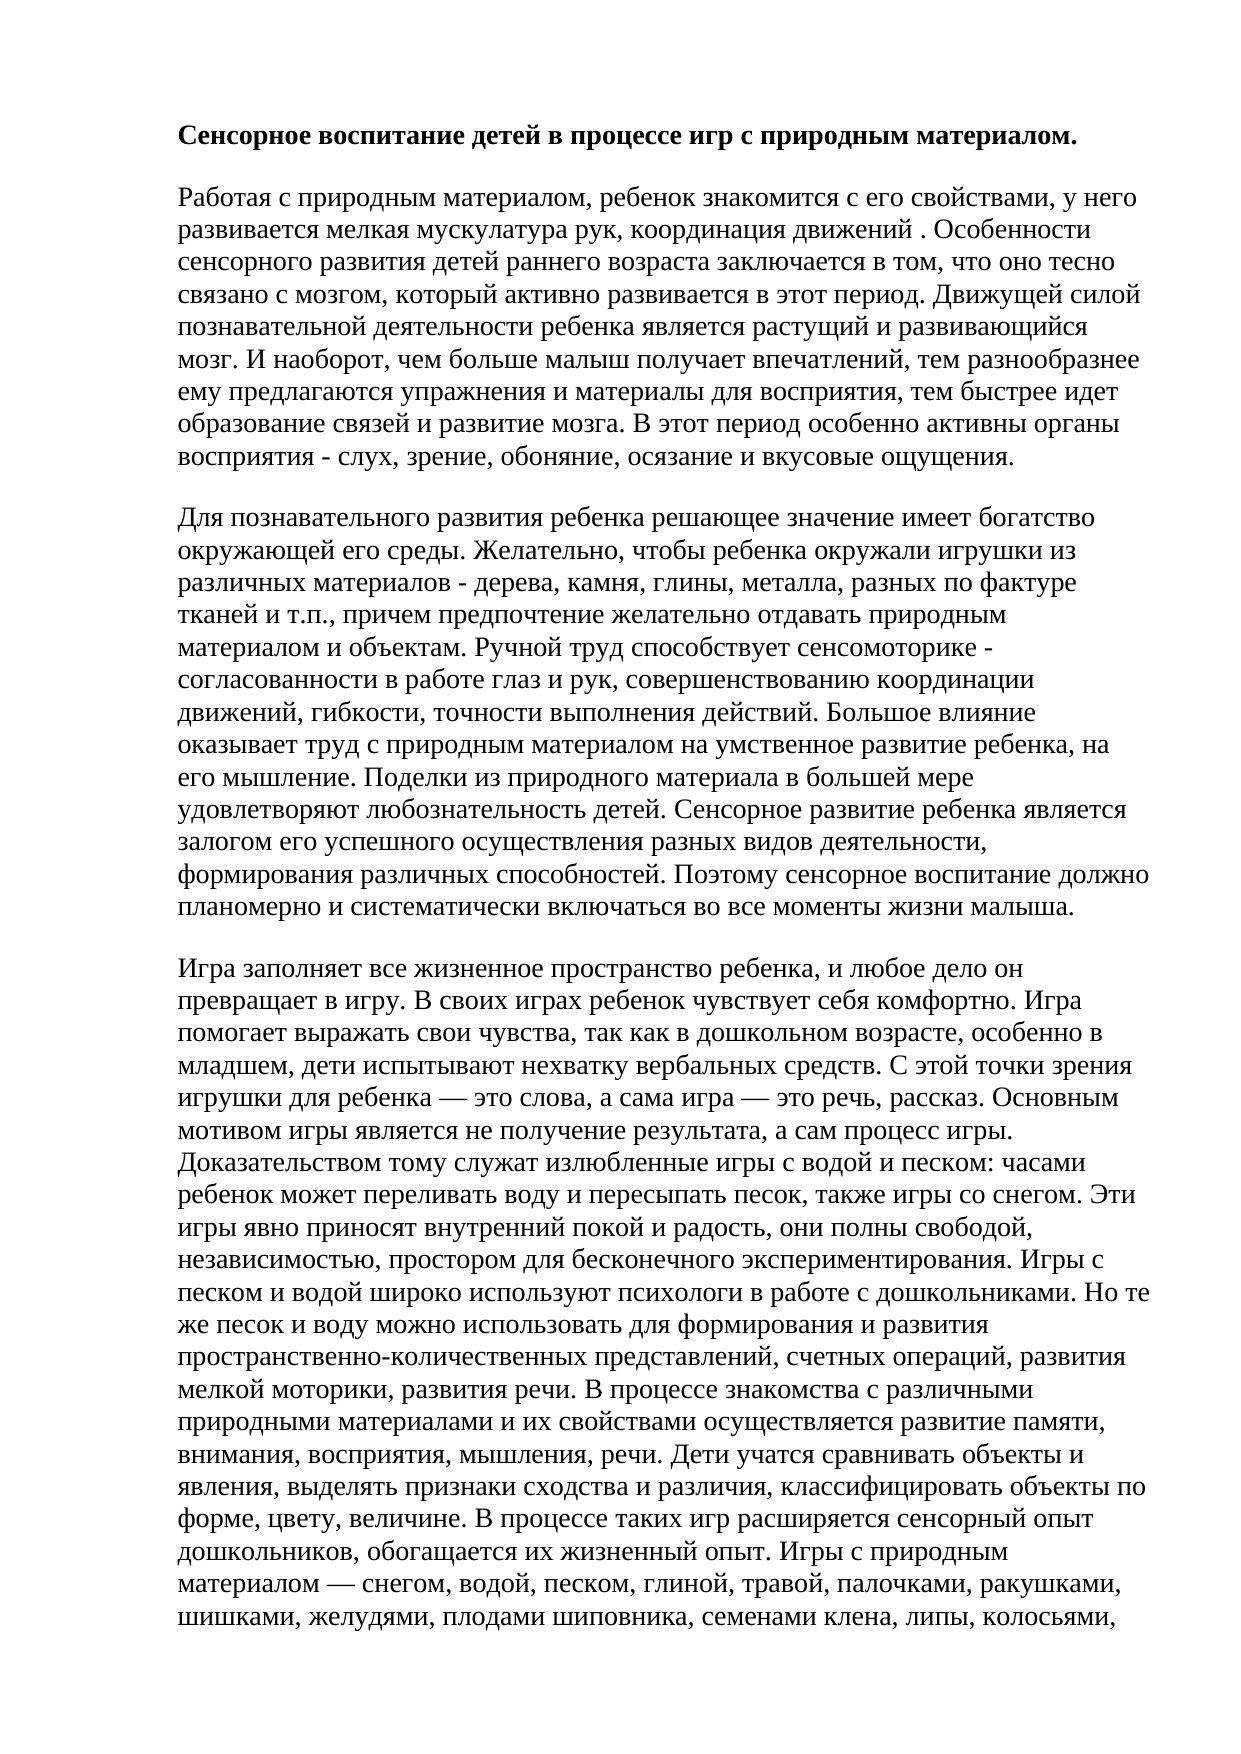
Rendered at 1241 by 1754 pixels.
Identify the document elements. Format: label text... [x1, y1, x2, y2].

text Сенсорное воспитание детей в процессе игр с природным материалом. [177, 118, 1152, 151]
text Для познавательного развития ребенка решающее значение имеет богатство окружающей его среды. Желательно, чтобы ребенка окружали игрушки из различных материалов - дерева, камня, глины, металла, разных по фактуре тканей и т.п., причем предпочтение желательно отдавать природным материалом и объектам. Ручной труд способствует сенсомоторике - согласованности в работе глаз и рук, совершенствованию координации движений, гибкости, точности выполнения действий. Большое влияние оказывает труд с природным материалом на умственное развитие ребенка, на его мышление. Поделки из природного материала в большей мере удовлетворяют любознательность детей. Сенсорное развитие ребенка является залогом его успешного осуществления разных видов деятельности, формирования различных способностей. Поэтому сенсорное воспитание должно планомерно и систематически включаться во все моменты жизни малыша. [177, 500, 1152, 922]
text Работая с природным материалом, ребенок знакомится с его свойствами, у него развивается мелкая мускулатура рук, координация движений . Особенности сенсорного развития детей раннего возраста заключается в том, что оно тесно связано с мозгом, который активно развивается в этот период. Движущей силой познавательной деятельности ребенка является растущий и развивающийся мозг. И наоборот, чем больше малыш получает впечатлений, тем разнообразнее ему предлагаются упражнения и материалы для восприятия, тем быстрее идет образование связей и развитие мозга. В этот период особенно активны органы восприятия - слух, зрение, обоняние, осязание и вкусовые ощущения. [177, 180, 1152, 471]
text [177, 951, 1152, 1631]
